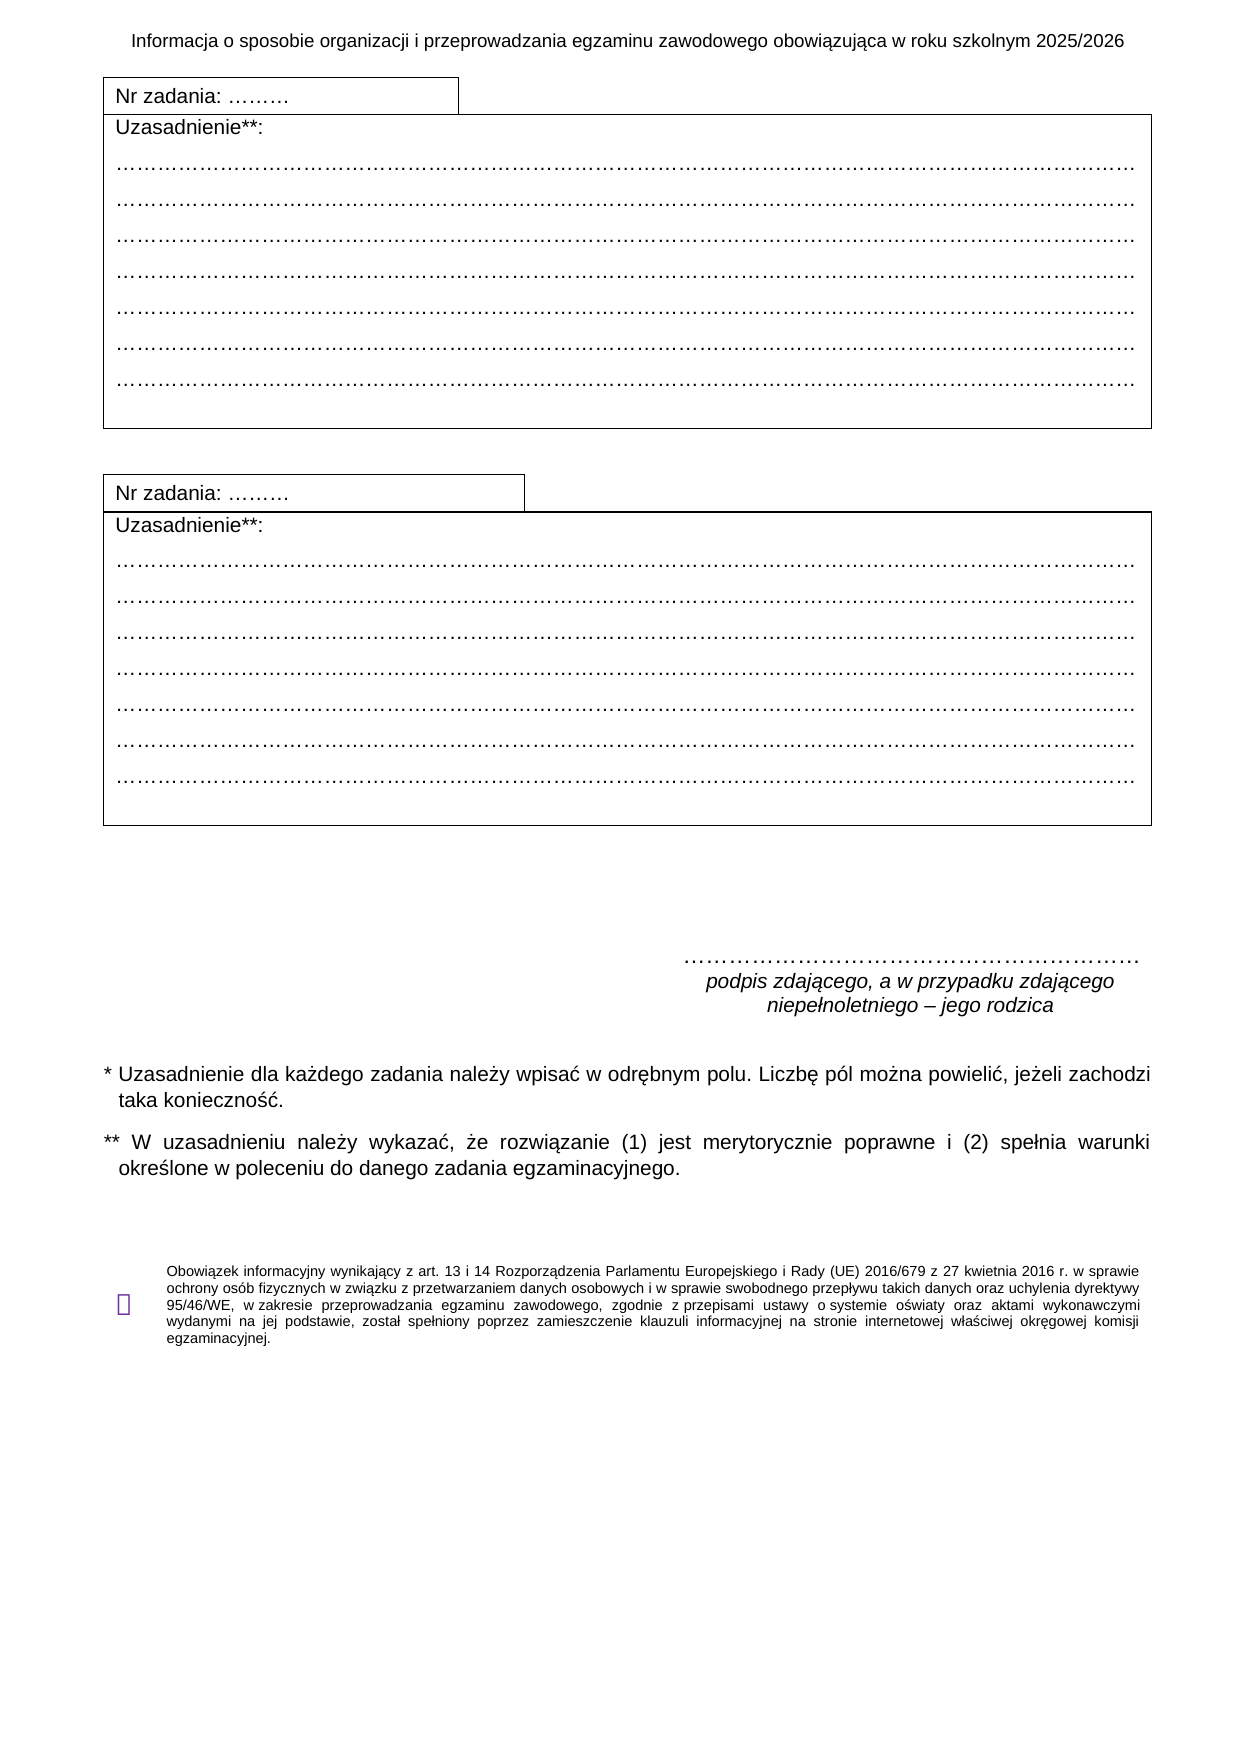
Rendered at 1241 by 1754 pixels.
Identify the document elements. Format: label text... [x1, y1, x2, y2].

table_header …………………………………………………… [671, 916, 1152, 969]
table_header  [104, 1263, 155, 1346]
text ** W uzasadnieniu należy wykazać, że rozwiązanie (1) jest merytorycznie poprawne i (2) spełnia warunki określone w poleceniu do danego zadania egzaminacyjnego. [103, 1130, 1152, 1180]
text * Uzasadnienie dla każdego zadania należy wpisać w odrębnym polu. Liczbę pól można powielić, jeżeli zachodzi taka konieczność. [103, 1062, 1152, 1112]
table_header Obowiązek informacyjny wynikający z art. 13 i 14 Rozporządzenia Parlamentu Europejskiego i Rady (UE) 2016/679 z 27 kwietnia 2016 r. w sprawie ochrony osób fizycznych w związku z przetwarzaniem danych osobowych i w sprawie swobodnego przepływu takich danych oraz uchylenia dyrektywy 95/46/WE, w zakresie przeprowadzania egzaminu zawodowego, zgodnie z przepisami ustawy o systemie oświaty oraz aktami wykonawczymi wydanymi na jej podstawie, został spełniony poprzez zamieszczenie klauzuli informacyjnej na stronie internetowej właściwej okręgowej komisji egzaminacyjnej. [155, 1263, 1152, 1346]
table_header Nr zadania: ……… [104, 475, 524, 511]
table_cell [104, 115, 1151, 428]
table_cell podpis zdającego, a w przypadku zdającego niepełnoletniego – jego rodzica [671, 969, 1152, 1017]
table_header Nr zadania: ……… [104, 78, 458, 114]
